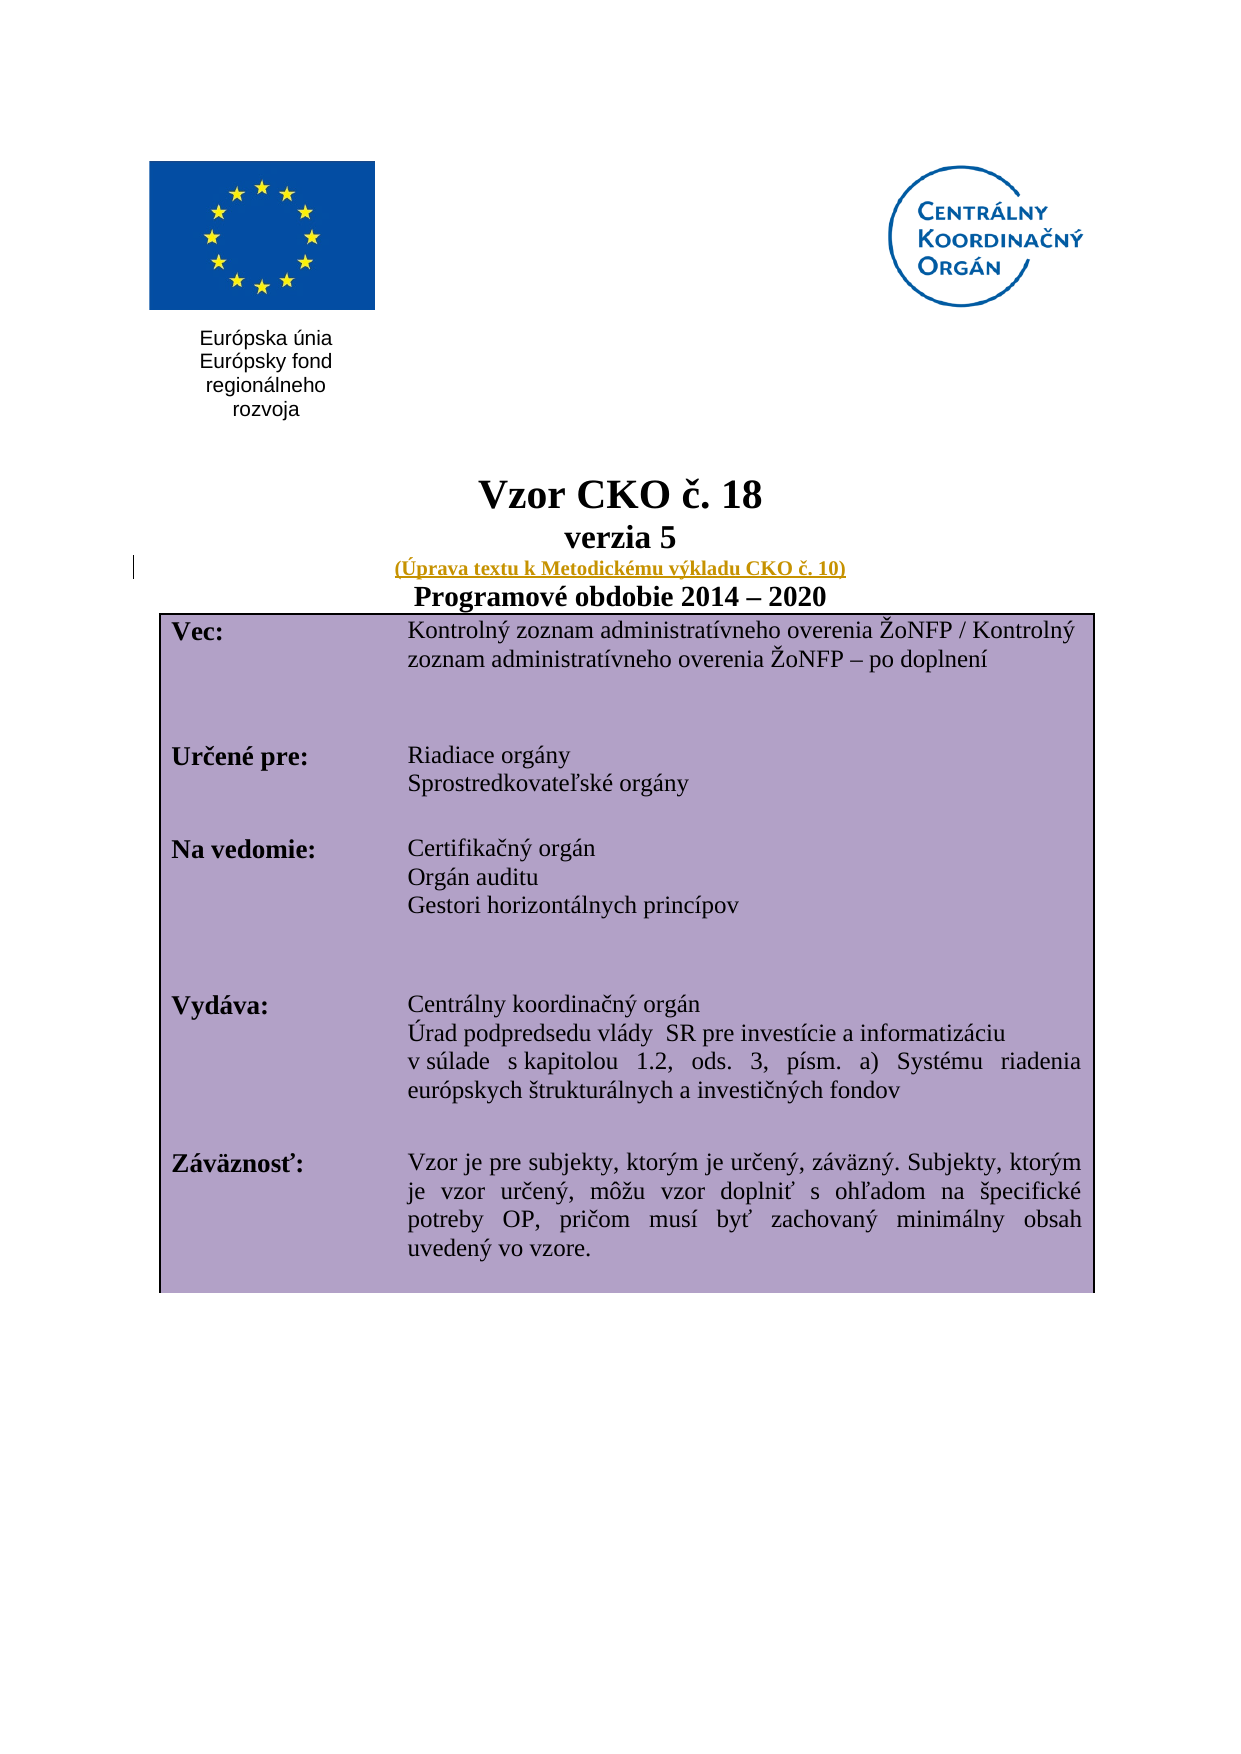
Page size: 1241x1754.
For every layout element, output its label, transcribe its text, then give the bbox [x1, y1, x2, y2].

table_cell Centrálny koordinačný orgán Úrad podpredsedu vlády SR pre investície a informatizáciu v súlade s kapitolou 1.2, ods. 3, písm. a) Systému riadenia európskych štrukturálnych a investičných fondov [396, 989, 1093, 1147]
table_header Vec: [161, 615, 396, 740]
table_header Kontrolný zoznam administratívneho overenia ŽoNFP / Kontrolný zoznam administratívneho overenia ŽoNFP – po doplnení [396, 615, 1093, 740]
text rozvoja [148, 397, 384, 421]
text Vzor CKO č. [148, 469, 1093, 517]
table_cell Určené pre: [161, 740, 396, 833]
table_cell Riadiace orgány Sprostredkovateľské orgány [396, 740, 1093, 833]
table_cell Vydáva: [161, 989, 396, 1147]
table_cell Certifikačný orgán Orgán auditu Gestori horizontálnych princípov [396, 833, 1093, 989]
table_cell Na vedomie: [161, 833, 396, 989]
text Európska únia [148, 325, 384, 349]
table_cell Záväznosť: [161, 1147, 396, 1293]
text verzia [148, 517, 1093, 555]
picture [884, 162, 1084, 306]
text Európsky fond regionálneho [148, 349, 384, 397]
text Programové obdobie 2014 – 2020 [148, 579, 1093, 613]
